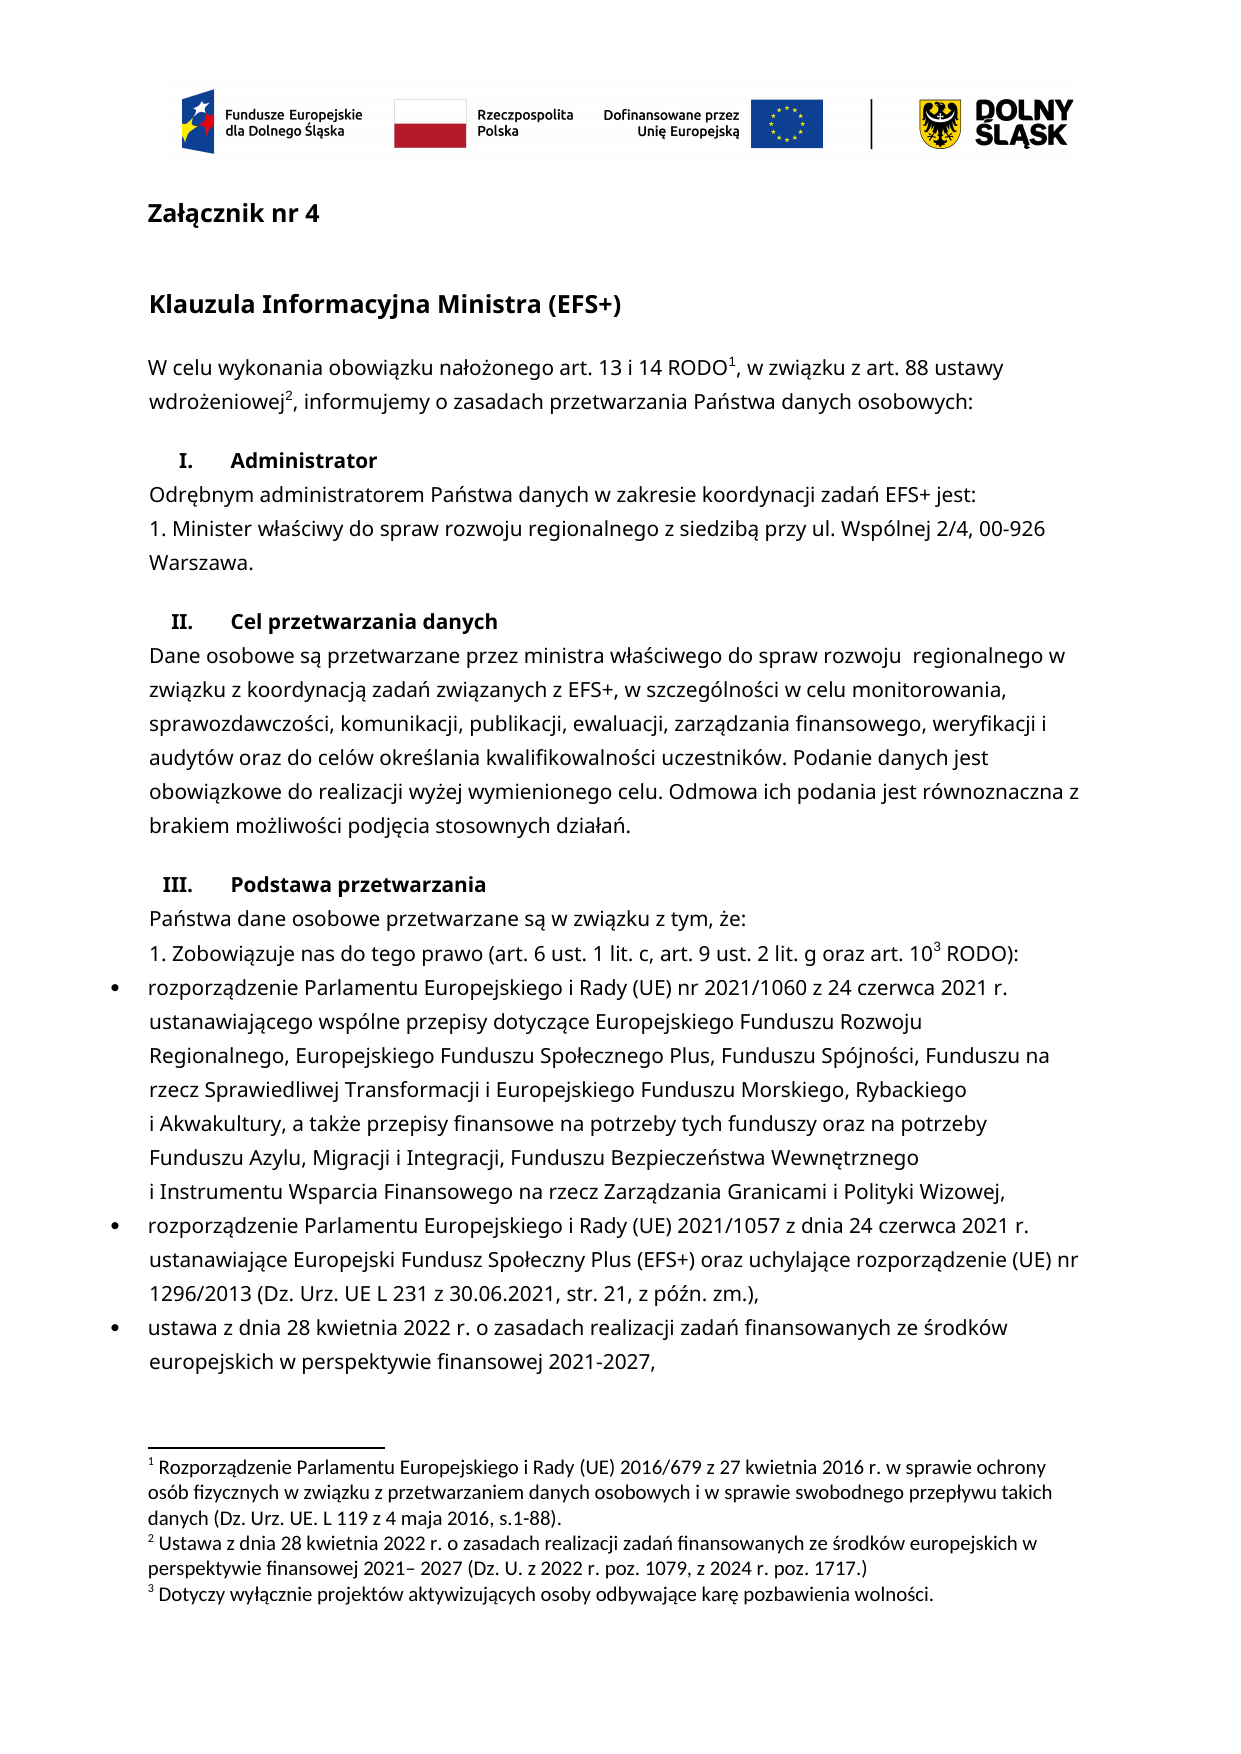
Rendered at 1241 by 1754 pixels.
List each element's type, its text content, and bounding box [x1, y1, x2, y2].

list Administrator [193, 446, 1093, 474]
list ustawa z dnia 28 kwietnia 2022 r. o zasadach realizacji zadań finansowanych ze środków europejskich w perspektywie finansowej 2021-2027, [111, 1313, 1093, 1376]
text Funduszu Azylu, Migracji i Integracji, Funduszu Bezpieczeństwa Wewnętrznego [149, 1143, 1093, 1171]
text wdrożeniowej, informujemy o zasadach przetwarzania Państwa danych osobowych: [149, 387, 1093, 415]
text W celu wykonania obowiązku nałożonego art. 13 i 14 RODO, w związku z art. 88 ustawy [148, 353, 1093, 381]
text 1. Minister właściwy do spraw rozwoju regionalnego z siedzibą przy ul. Wspólnej 2/4, 00-926 Warszawa. [149, 514, 1093, 576]
text Dane osobowe są przetwarzane przez ministra właściwego do spraw rozwoju regionalnego w związku z koordynacją zadań związanych z EFS+, w szczególności w celu monitorowania, sprawozdawczości, komunikacji, publikacji, ewaluacji, zarządzania finansowego, weryfikacji i audytów oraz do celów określania kwalifikowalności uczestników. Podanie danych jest obowiązkowe do realizacji wyżej wymienionego celu. Odmowa ich podania jest równoznaczna z brakiem możliwości podjęcia stosownych działań. [149, 641, 1093, 840]
picture [166, 73, 1074, 170]
list Cel przetwarzania danych [193, 607, 1093, 636]
text Klauzula Informacyjna Ministra (EFS+) [149, 287, 1093, 321]
text Załącznik nr 4 [148, 196, 1093, 230]
text Regionalnego, Europejskiego Funduszu Społecznego Plus, Funduszu Spójności, Funduszu na rzecz Sprawiedliwej Transformacji i Europejskiego Funduszu Morskiego, Rybackiego [149, 1041, 1093, 1103]
text i Instrumentu Wsparcia Finansowego na rzecz Zarządzania Granicami i Polityki Wizowej, [149, 1177, 1093, 1206]
list rozporządzenie Parlamentu Europejskiego i Rady (UE) 2021/1057 z dnia 24 czerwca 2021 r. ustanawiające Europejski Fundusz Społeczny Plus (EFS+) oraz uchylające rozporządzenie (UE) nr 1296/2013 (Dz. Urz. UE L 231 z 30.06.2021, str. 21, z późn. zm.), [111, 1211, 1093, 1308]
text Państwa dane osobowe przetwarzane są w związku z tym, że: [149, 904, 1093, 933]
list Podstawa przetwarzania [193, 871, 1093, 899]
text i Akwakultury, a także przepisy finansowe na potrzeby tych funduszy oraz na potrzeby [149, 1109, 1093, 1137]
text 1. Zobowiązuje nas do tego prawo (art. 6 ust. 1 lit. c, art. 9 ust. 2 lit. g oraz art. 10 RODO): [149, 939, 1093, 967]
text Odrębnym administratorem Państwa danych w zakresie koordynacji zadań EFS+ jest: [149, 480, 1093, 508]
list rozporządzenie Parlamentu Europejskiego i Rady (UE) nr 2021/1060 z 24 czerwca 2021 r. ustanawiającego wspólne przepisy dotyczące Europejskiego Funduszu Rozwoju [111, 973, 1093, 1035]
